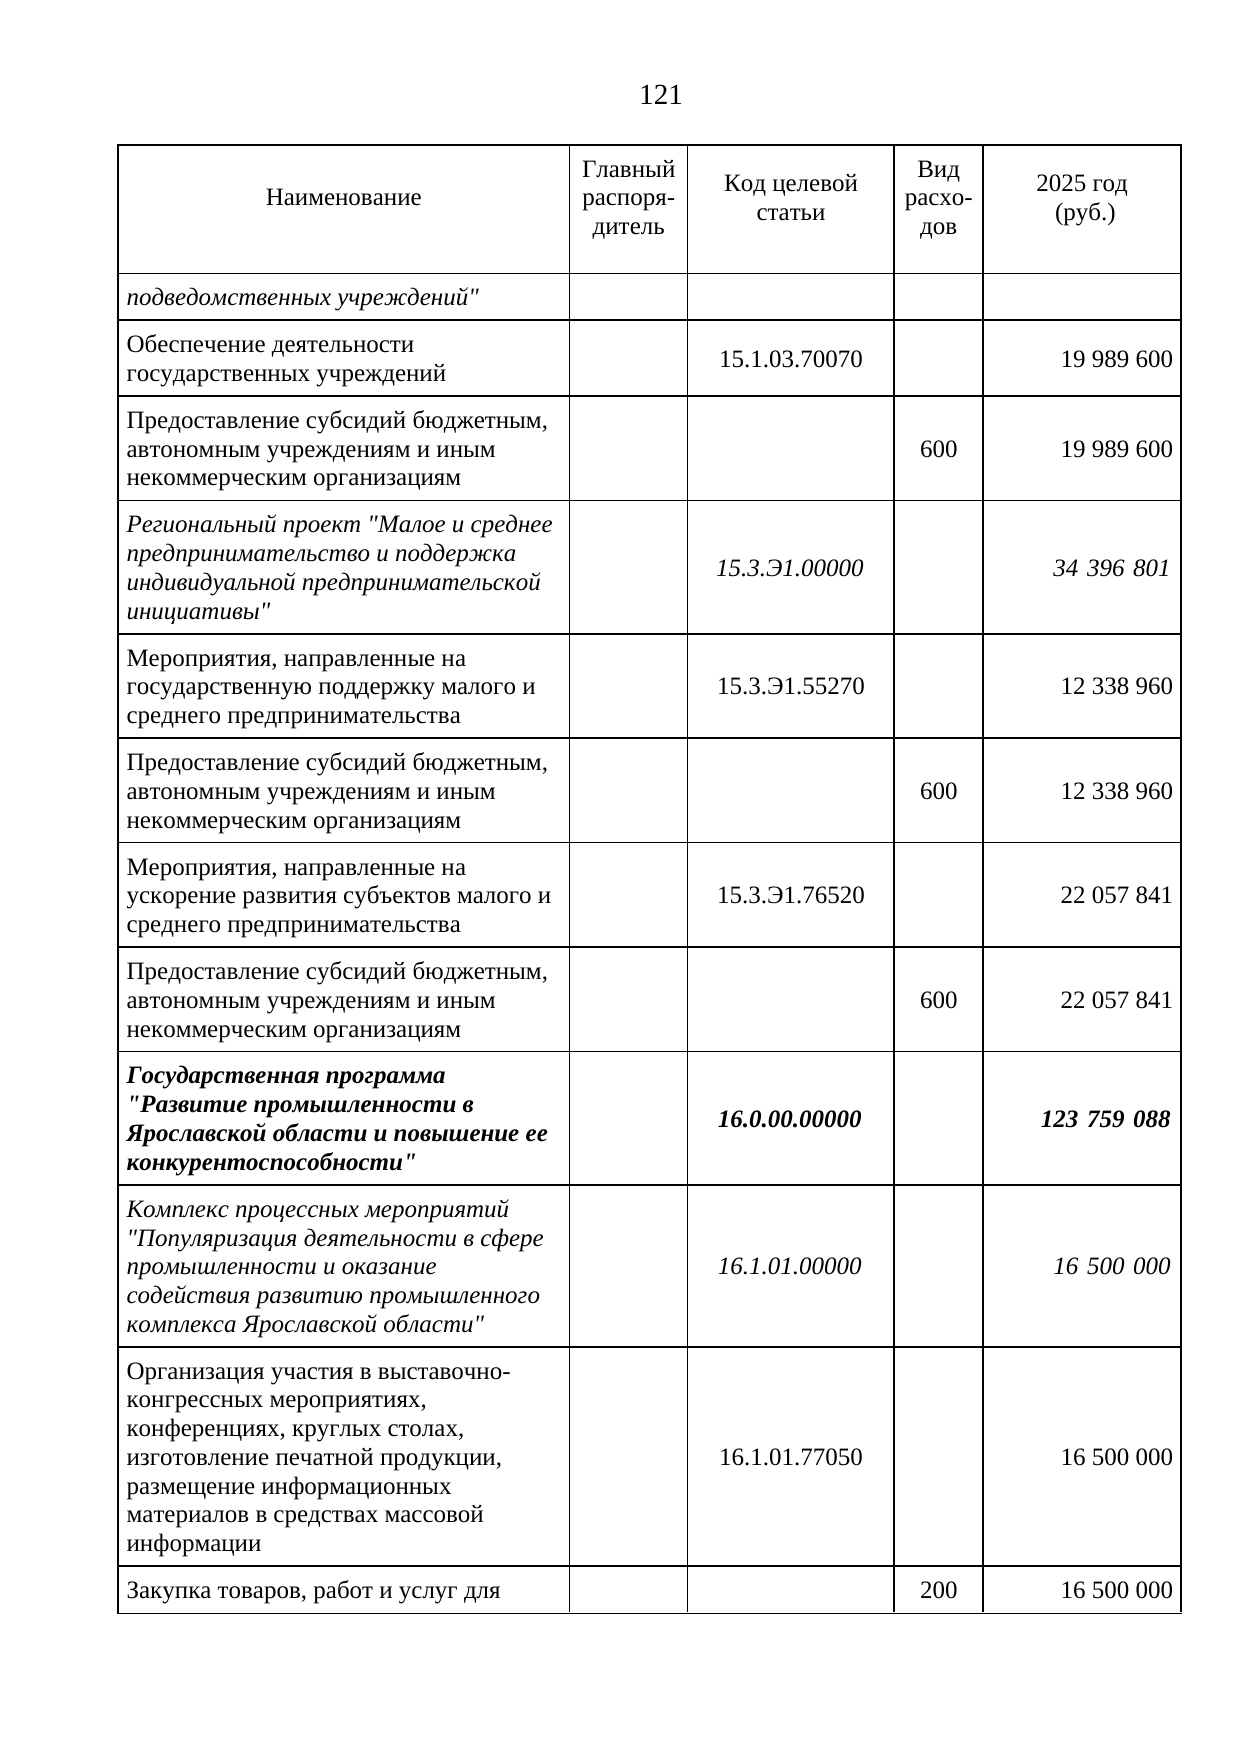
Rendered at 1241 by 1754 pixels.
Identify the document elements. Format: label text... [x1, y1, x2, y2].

table_header 2025 год (руб.) [984, 146, 1180, 272]
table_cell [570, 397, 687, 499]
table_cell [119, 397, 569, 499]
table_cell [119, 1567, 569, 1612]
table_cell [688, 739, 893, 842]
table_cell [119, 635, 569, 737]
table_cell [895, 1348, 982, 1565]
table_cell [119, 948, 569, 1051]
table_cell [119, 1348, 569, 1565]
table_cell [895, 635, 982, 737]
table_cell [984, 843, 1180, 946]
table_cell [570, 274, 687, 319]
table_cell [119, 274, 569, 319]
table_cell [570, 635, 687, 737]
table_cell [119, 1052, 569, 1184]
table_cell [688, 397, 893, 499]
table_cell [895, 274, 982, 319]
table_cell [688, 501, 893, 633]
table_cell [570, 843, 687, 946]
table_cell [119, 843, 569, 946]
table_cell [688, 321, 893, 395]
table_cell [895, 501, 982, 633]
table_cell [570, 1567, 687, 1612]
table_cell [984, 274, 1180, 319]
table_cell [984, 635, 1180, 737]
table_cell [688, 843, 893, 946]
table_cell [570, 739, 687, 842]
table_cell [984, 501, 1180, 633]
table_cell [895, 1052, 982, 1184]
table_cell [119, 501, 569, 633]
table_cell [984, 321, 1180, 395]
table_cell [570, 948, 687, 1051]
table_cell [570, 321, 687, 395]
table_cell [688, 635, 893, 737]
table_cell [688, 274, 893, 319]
table_header Код целевой статьи [688, 146, 893, 272]
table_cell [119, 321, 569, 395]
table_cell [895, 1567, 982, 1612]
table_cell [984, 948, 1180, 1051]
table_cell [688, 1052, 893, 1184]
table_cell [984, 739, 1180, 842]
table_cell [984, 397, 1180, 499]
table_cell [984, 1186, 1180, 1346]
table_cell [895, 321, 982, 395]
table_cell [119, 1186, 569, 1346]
table_header Вид расхо- дов [895, 146, 982, 272]
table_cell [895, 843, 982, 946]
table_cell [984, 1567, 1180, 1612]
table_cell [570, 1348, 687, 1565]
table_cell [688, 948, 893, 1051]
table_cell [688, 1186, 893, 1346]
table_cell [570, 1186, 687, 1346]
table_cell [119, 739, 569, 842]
table_header Наименование [119, 146, 569, 272]
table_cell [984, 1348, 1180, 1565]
table_header Главный распоря-дитель [570, 146, 687, 272]
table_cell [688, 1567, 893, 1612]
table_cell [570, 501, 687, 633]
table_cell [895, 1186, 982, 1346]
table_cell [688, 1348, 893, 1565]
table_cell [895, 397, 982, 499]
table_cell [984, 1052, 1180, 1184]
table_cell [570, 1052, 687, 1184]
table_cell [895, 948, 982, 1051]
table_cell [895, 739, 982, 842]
